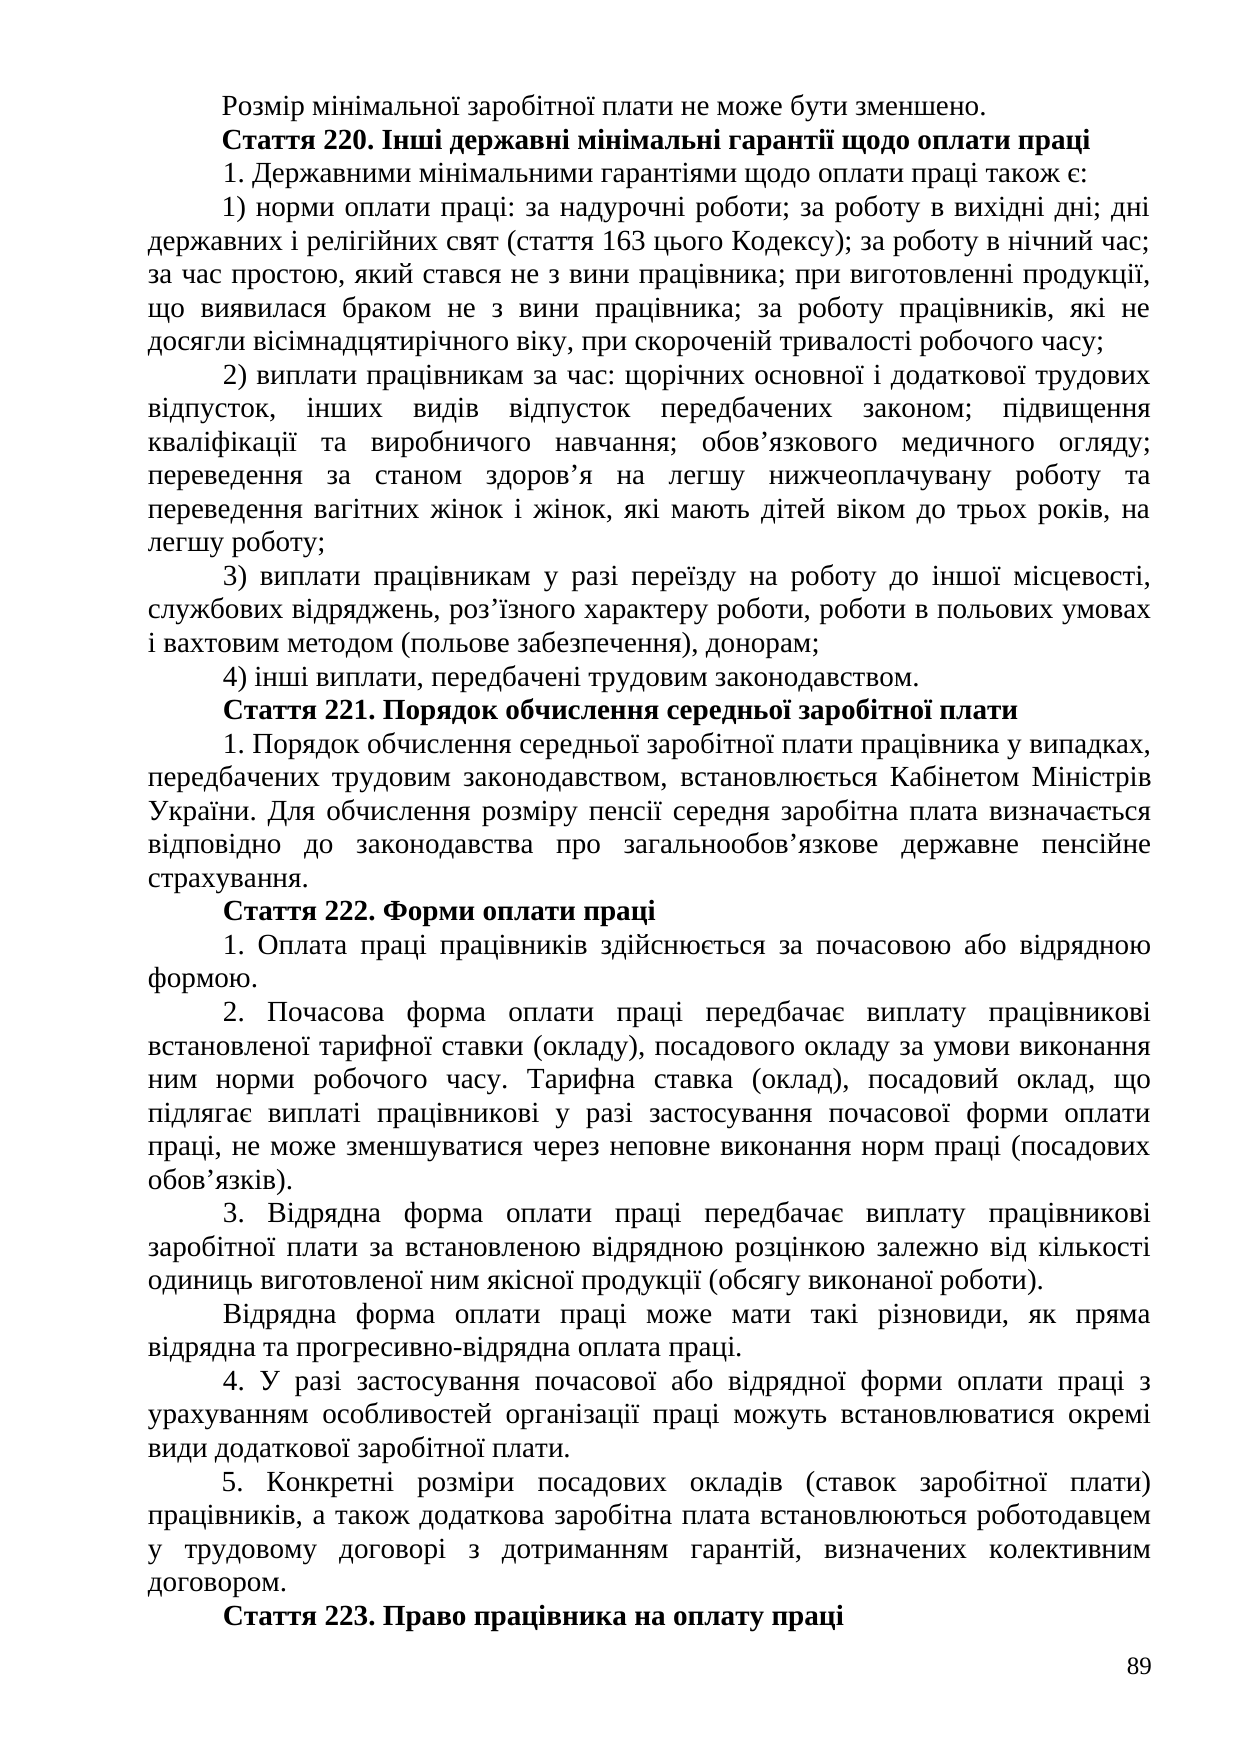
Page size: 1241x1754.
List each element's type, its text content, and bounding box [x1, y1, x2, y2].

text 2) виплати працівникам за час: щорічних основної і додаткової трудових відпусток, інших видів відпусток передбачених законом; підвищення кваліфікації та виробничого навчання; обов’язкового медичного огляду; переведення за станом здоров’я на легшу нижчеоплачувану роботу та переведення вагітних жінок і жінок, які мають дітей віком до трьох років, на легшу роботу; [148, 357, 1152, 558]
text 1. Порядок обчислення середньої заробітної плати працівника у випадках, передбачених трудовим законодавством, встановлюється Кабінетом Міністрів України. Для обчислення розміру пенсії середня заробітна плата визначається відповідно до законодавства про загальнообов’язкове державне пенсійне страхування. [148, 726, 1152, 893]
text 4. У разі застосування почасової або відрядної форми оплати праці з урахуванням особливостей організації праці можуть встановлюватися окремі види додаткової заробітної плати. [148, 1363, 1152, 1464]
text 1) норми оплати праці: за надурочні роботи; за роботу в вихідні дні; дні державних і релігійних свят (стаття 163 цього Кодексу); за роботу в нічний час; за час простою, який стався не з вини працівника; при виготовленні продукції, що виявилася браком не з вини працівника; за роботу працівників, які не досягли вісімнадцятирічного віку, при скороченій тривалості робочого часу; [148, 189, 1152, 357]
text 4) інші виплати, передбачені трудовим законодавством. [148, 659, 1152, 692]
text Стаття 222. Форми оплати праці [148, 893, 1152, 927]
text 1. Оплата праці працівників здійснюється за почасовою або відрядною формою. [148, 927, 1152, 994]
text 2. Почасова форма оплати праці передбачає виплату працівникові встановленої тарифної ставки (окладу), посадового окладу за умови виконання ним норми робочого часу. Тарифна ставка (оклад), посадовий оклад, що підлягає виплаті працівникові у разі застосування почасової форми оплати праці, не може зменшуватися через неповне виконання норм праці (посадових обов’язків). [148, 994, 1152, 1195]
text Стаття 223. Право працівника на оплату праці [148, 1598, 1152, 1631]
text 5. Конкретні розміри посадових окладів (ставок заробітної плати) працівників, а також додаткова заробітна плата встановлюються роботодавцем у трудовому договорі з дотриманням гарантій, визначених колективним договором. [148, 1464, 1152, 1598]
text 3) виплати працівникам у разі переїзду на роботу до іншої місцевості, службових відряджень, роз’їзного характеру роботи, роботи в польових умовах і вахтовим методом (польове забезпечення), донорам; [148, 558, 1152, 659]
text 3. Відрядна форма оплати праці передбачає виплату працівникові заробітної плати за встановленою відрядною розцінкою залежно від кількості одиниць виготовленої ним якісної продукції (обсягу виконаної роботи). [148, 1195, 1152, 1296]
text Стаття 221. Порядок обчислення середньої заробітної плати [148, 692, 1152, 726]
list Розмір мінімальної заробітної плати не може бути зменшено. [155, 88, 1152, 122]
text Стаття 220. Інші державні мінімальні гарантії щодо оплати праці [148, 122, 1152, 156]
text Відрядна форма оплати праці може мати такі різновиди, як пряма відрядна та прогресивно-відрядна оплата праці. [148, 1296, 1152, 1363]
text 1. Державними мінімальними гарантіями щодо оплати праці також є: [148, 156, 1152, 189]
